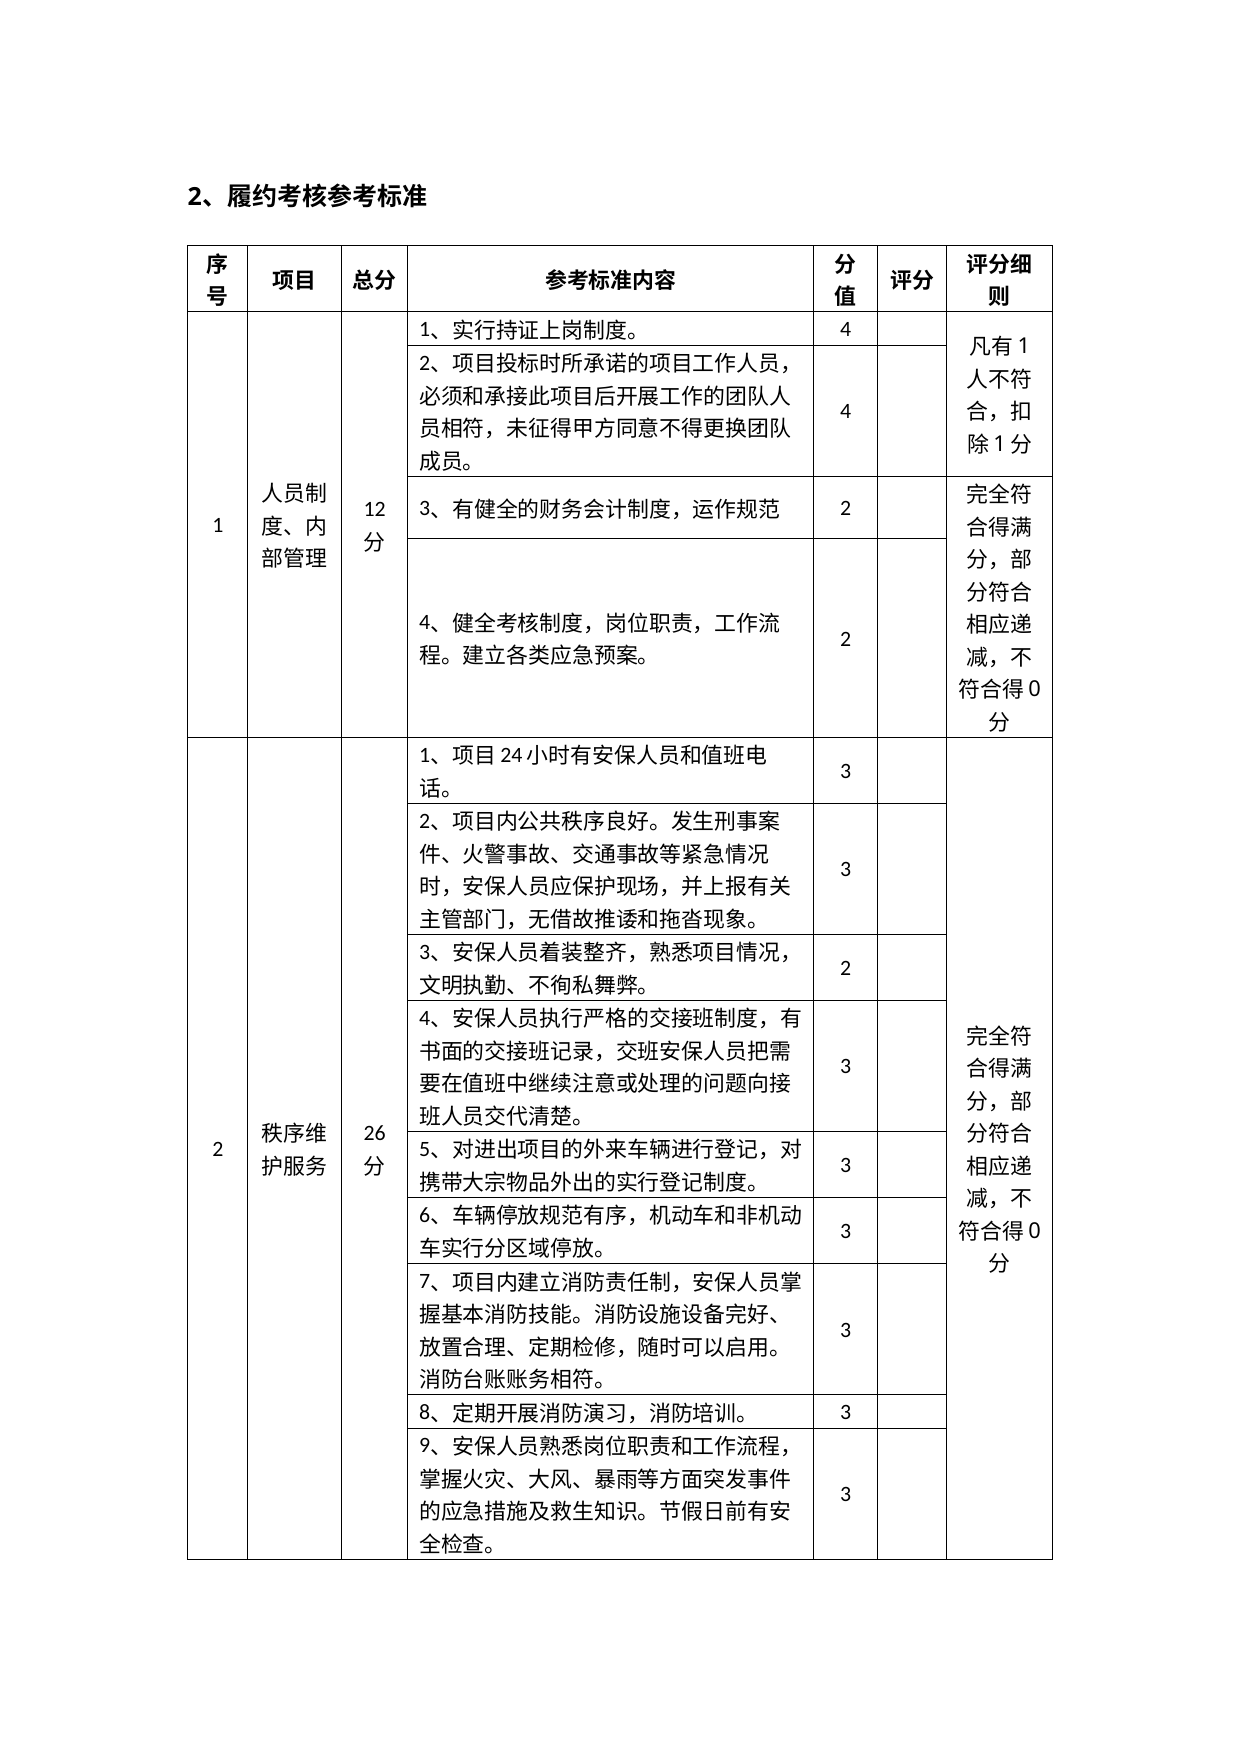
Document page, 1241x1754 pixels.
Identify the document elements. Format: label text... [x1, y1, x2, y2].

table_cell 8、定期开展消防演习，消防培训。 [408, 1395, 813, 1428]
table_cell [878, 935, 946, 1000]
table_header 分值 [814, 246, 877, 311]
table_cell 2、项目投标时所承诺的项目工作人员，必须和承接此项目后开展工作的团队人员相符，未征得甲方同意不得更换团队成员。 [408, 346, 813, 476]
table_cell 6、车辆停放规范有序，机动车和非机动车实行分区域停放。 [408, 1198, 813, 1263]
table_cell 1、项目24小时有安保人员和值班电话。 [408, 738, 813, 803]
table_cell 秩序维护服务 [248, 738, 341, 1559]
table_cell 1、实行持证上岗制度。 [408, 312, 813, 345]
table_cell [878, 539, 946, 737]
table_cell 3、有健全的财务会计制度，运作规范 [408, 477, 813, 538]
table_cell 26分 [342, 738, 407, 1559]
table_cell [878, 346, 946, 476]
table_cell 4、安保人员执行严格的交接班制度，有书面的交接班记录，交班安保人员把需要在值班中继续注意或处理的问题向接班人员交代清楚。 [408, 1001, 813, 1131]
table_cell 3 [814, 1395, 877, 1428]
table_cell [878, 1264, 946, 1394]
table_cell 3 [814, 804, 877, 934]
table_cell 3 [814, 738, 877, 803]
table_cell 3、安保人员着装整齐，熟悉项目情况，文明执勤、不徇私舞弊。 [408, 935, 813, 1000]
table_cell 3 [814, 1264, 877, 1394]
table_cell 2 [814, 477, 877, 538]
table_cell [878, 1429, 946, 1559]
table_cell 2 [814, 539, 877, 737]
table_cell 凡有1人不符合，扣除1分 [947, 312, 1052, 476]
table_cell 12分 [342, 312, 407, 737]
table_cell 人员制度、内部管理 [248, 312, 341, 737]
table_header 序号 [188, 246, 247, 311]
table_cell [878, 1198, 946, 1263]
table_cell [947, 738, 1052, 1559]
table_cell [878, 1001, 946, 1131]
table_cell 完全符合得满分，部分符合相应递减，不符合得0分 [947, 477, 1052, 737]
table_cell 4 [814, 312, 877, 345]
table_header 总分 [342, 246, 407, 311]
table_header 参考标准内容 [408, 246, 813, 311]
table_cell 2 [814, 935, 877, 1000]
table_cell [878, 312, 946, 345]
table_cell 2、项目内公共秩序良好。发生刑事案件、火警事故、交通事故等紧急情况时，安保人员应保护现场，并上报有关主管部门，无借故推诿和拖沓现象。 [408, 804, 813, 934]
table_cell 4 [814, 346, 877, 476]
table_header 评分细则 [947, 246, 1052, 311]
table_cell 3 [814, 1198, 877, 1263]
table_cell 5、对进出项目的外来车辆进行登记，对携带大宗物品外出的实行登记制度。 [408, 1132, 813, 1197]
table_cell [878, 1395, 946, 1428]
table_cell 3 [814, 1429, 877, 1559]
table_cell [878, 477, 946, 538]
table_cell 9、安保人员熟悉岗位职责和工作流程，掌握火灾、大风、暴雨等方面突发事件的应急措施及救生知识。节假日前有安全检查。 [408, 1429, 813, 1559]
table_cell 7、项目内建立消防责任制，安保人员掌握基本消防技能。消防设施设备完好、放置合理、定期检修，随时可以启用。消防台账账务相符。 [408, 1264, 813, 1394]
table_cell [878, 1132, 946, 1197]
table_cell 3 [814, 1001, 877, 1131]
table_cell [878, 738, 946, 803]
table_cell 2 [188, 738, 247, 1559]
table_cell [878, 804, 946, 934]
table_header 评分 [878, 246, 946, 311]
text 2、履约考核参考标准 [187, 162, 1053, 227]
table_header 项目 [248, 246, 341, 311]
table_cell 1 [188, 312, 247, 737]
table_cell 3 [814, 1132, 877, 1197]
table_cell 4、健全考核制度，岗位职责，工作流程。建立各类应急预案。 [408, 539, 813, 737]
